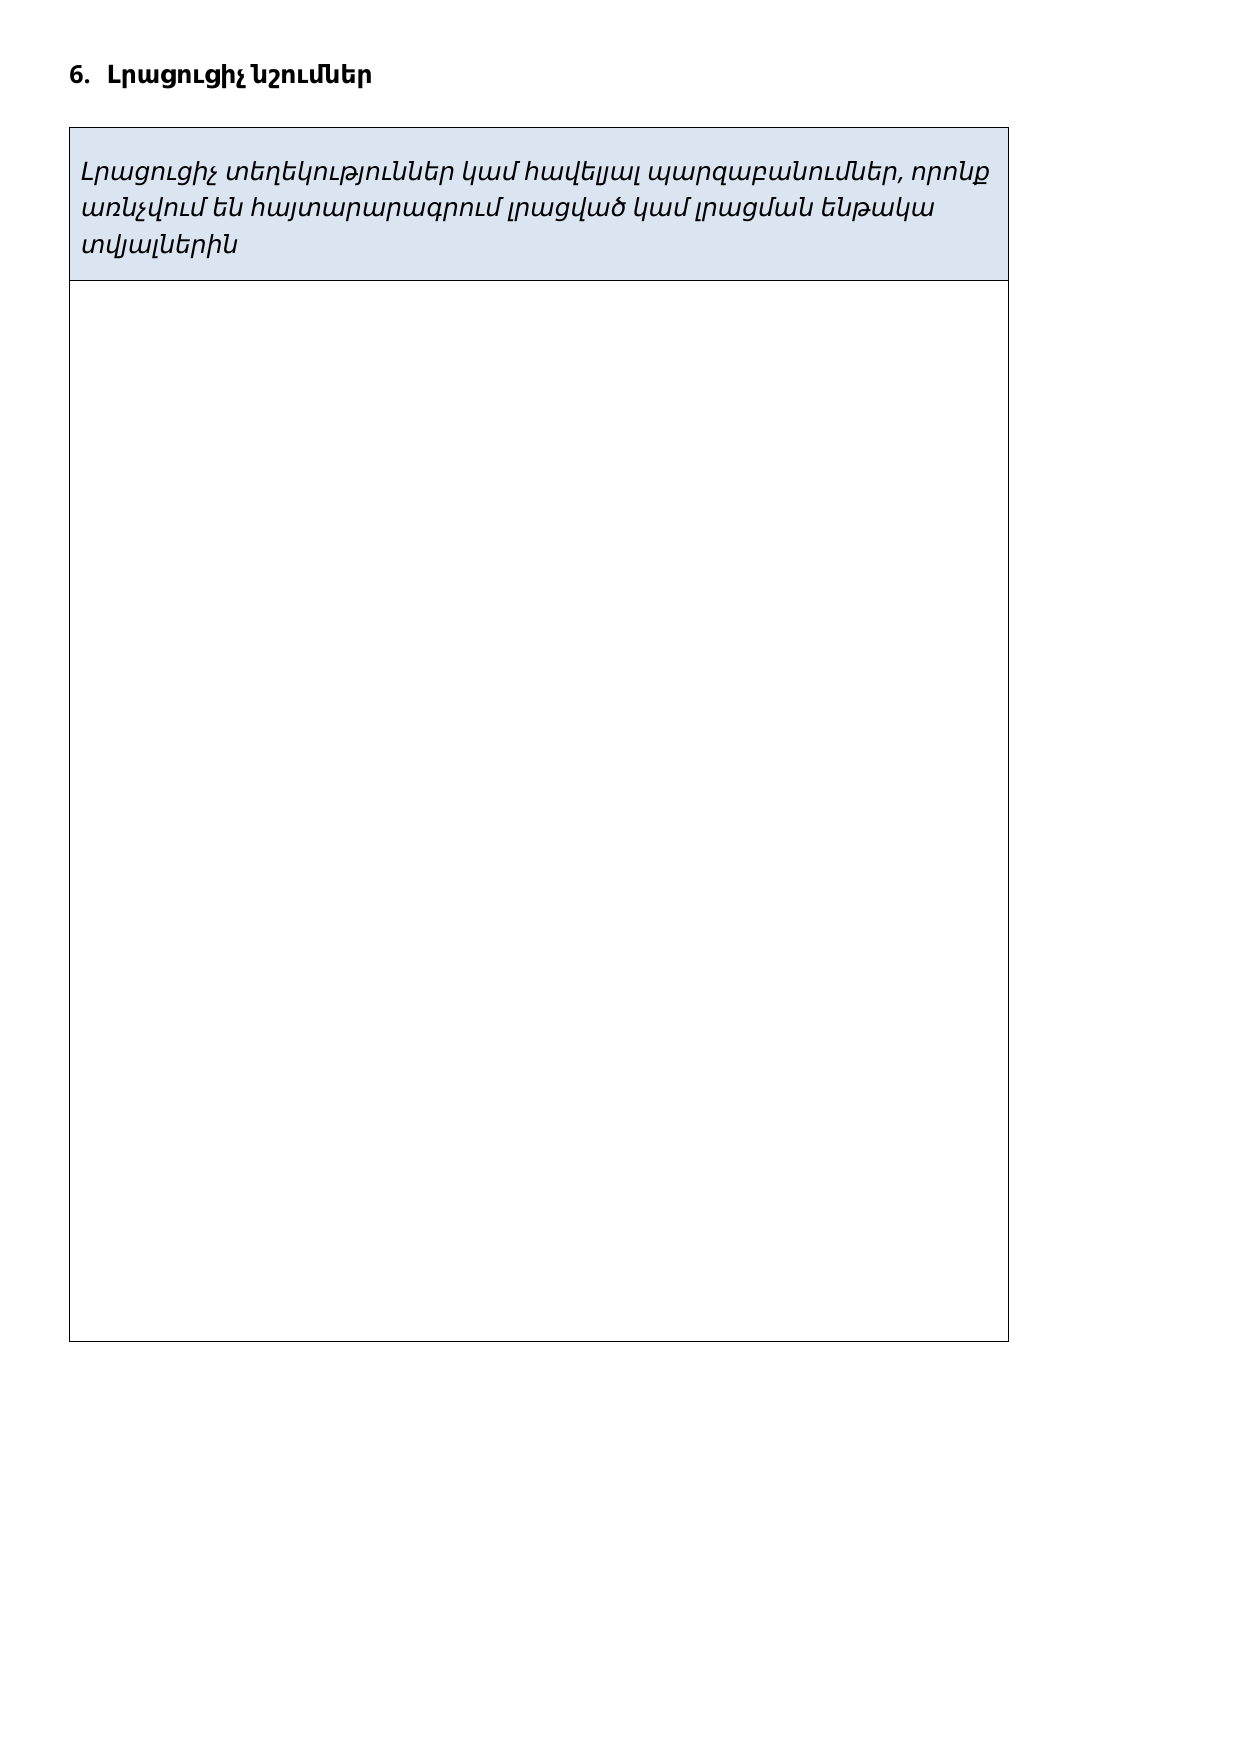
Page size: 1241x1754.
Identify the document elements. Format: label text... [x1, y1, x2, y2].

table_header Լրացուցիչ տեղեկություններ կամ հավելյալ պարզաբանումներ, որոնք առնչվում են հայտարարագրում լրացված կամ լրացման ենթակա տվյալներին [70, 128, 1008, 280]
table_cell [70, 281, 1008, 1341]
list Լրացուցիչ նշումներ [69, 56, 1167, 90]
